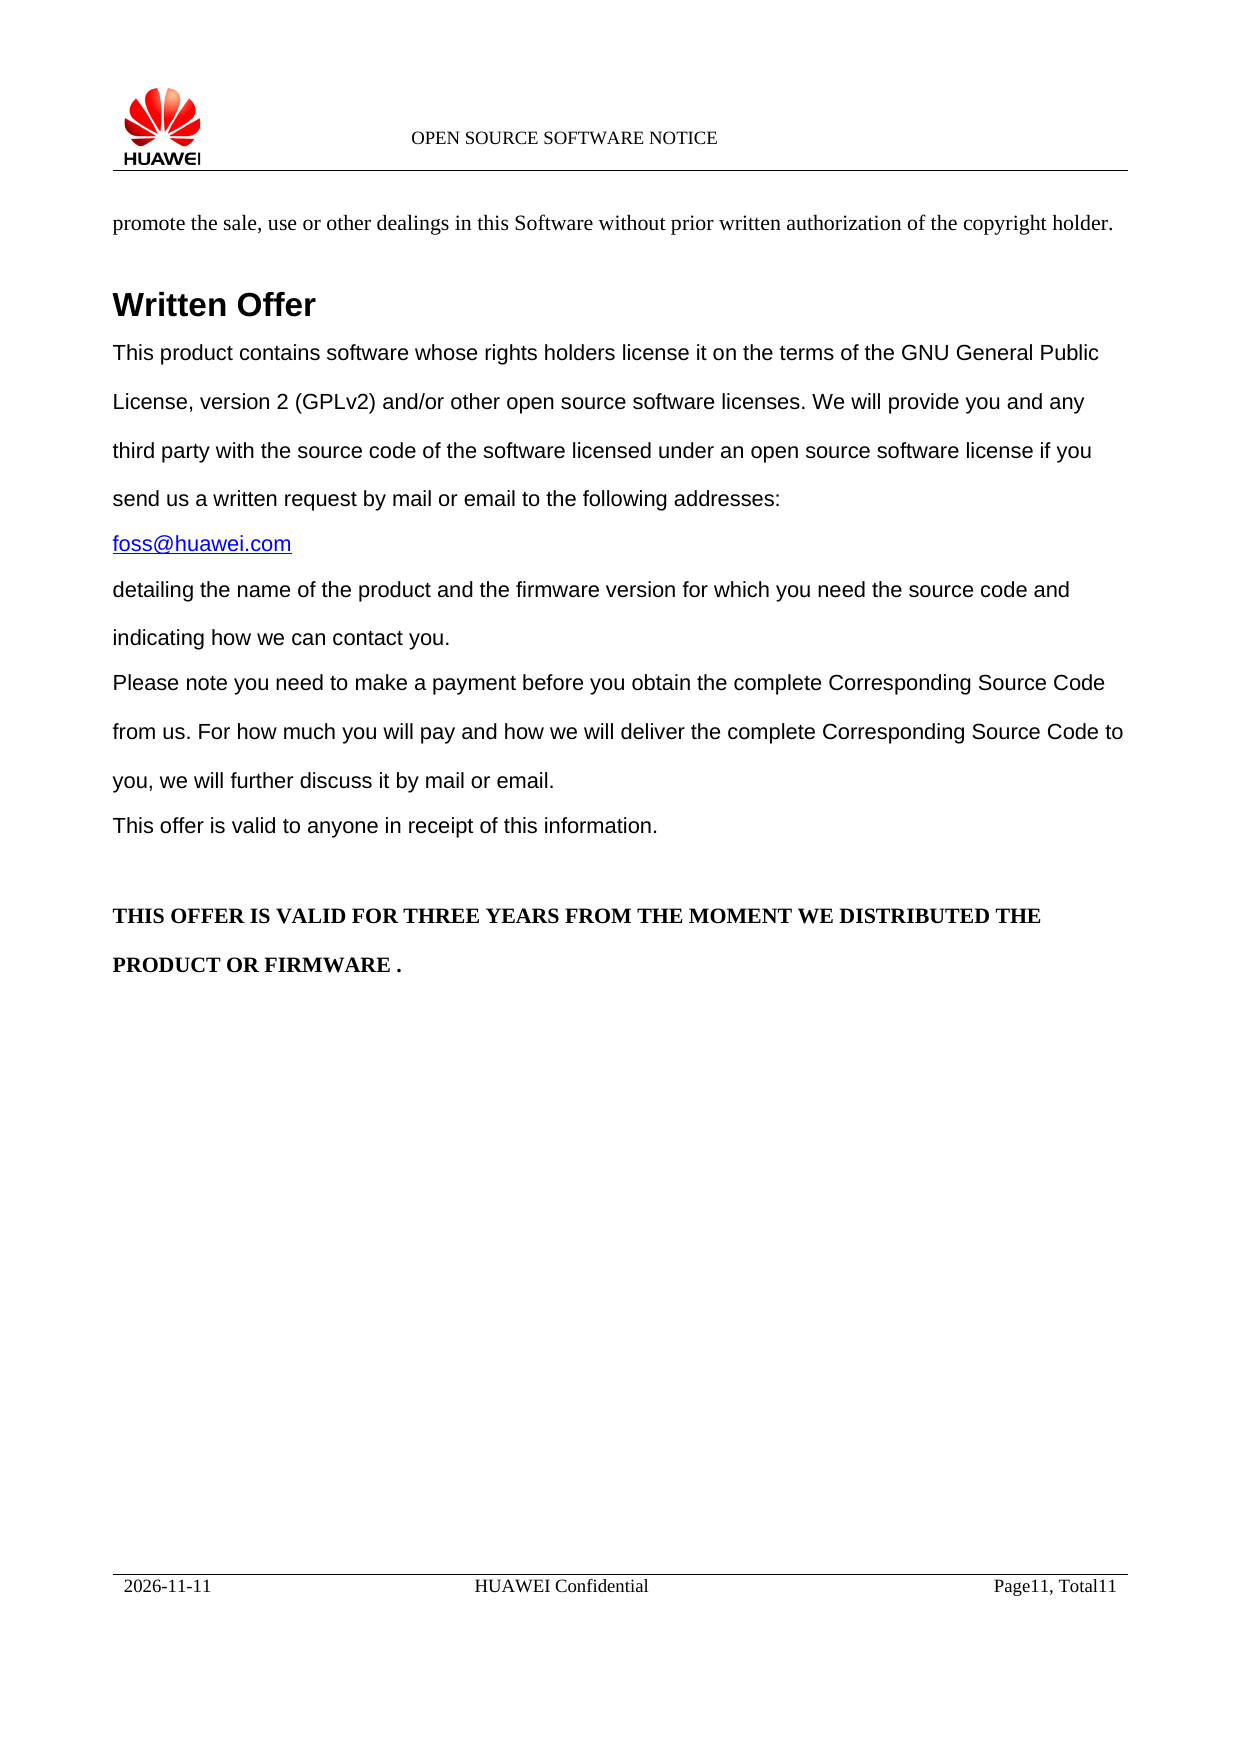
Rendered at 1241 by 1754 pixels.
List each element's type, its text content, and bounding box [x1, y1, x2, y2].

text Written Offer [112, 271, 1128, 336]
text detailing the name of the product and the firmware version for which you need the source code and indicating how we can contact you. [112, 573, 1128, 654]
text This product contains software whose rights holders license it on the terms of the GNU General Public License, version 2 (GPLv2) and/or other open source software licenses. We will provide you and any third party with the source code of the software licensed under an open source software license if you send us a written request by mail or email to the following addresses: [112, 336, 1128, 515]
text This offer is valid to anyone in receipt of this information. [112, 809, 1128, 842]
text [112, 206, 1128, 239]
text Please note you need to make a payment before you obtain the complete Corresponding Source Code from us. For how much you will pay and how we will deliver the complete Corresponding Source Code to you, we will further discuss it by mail or email. [112, 667, 1128, 797]
text foss@huawei.com [112, 528, 1128, 560]
text This offer is valid for three years from the moment we distributed the product or firmware . [112, 899, 1128, 981]
picture [124, 88, 201, 165]
